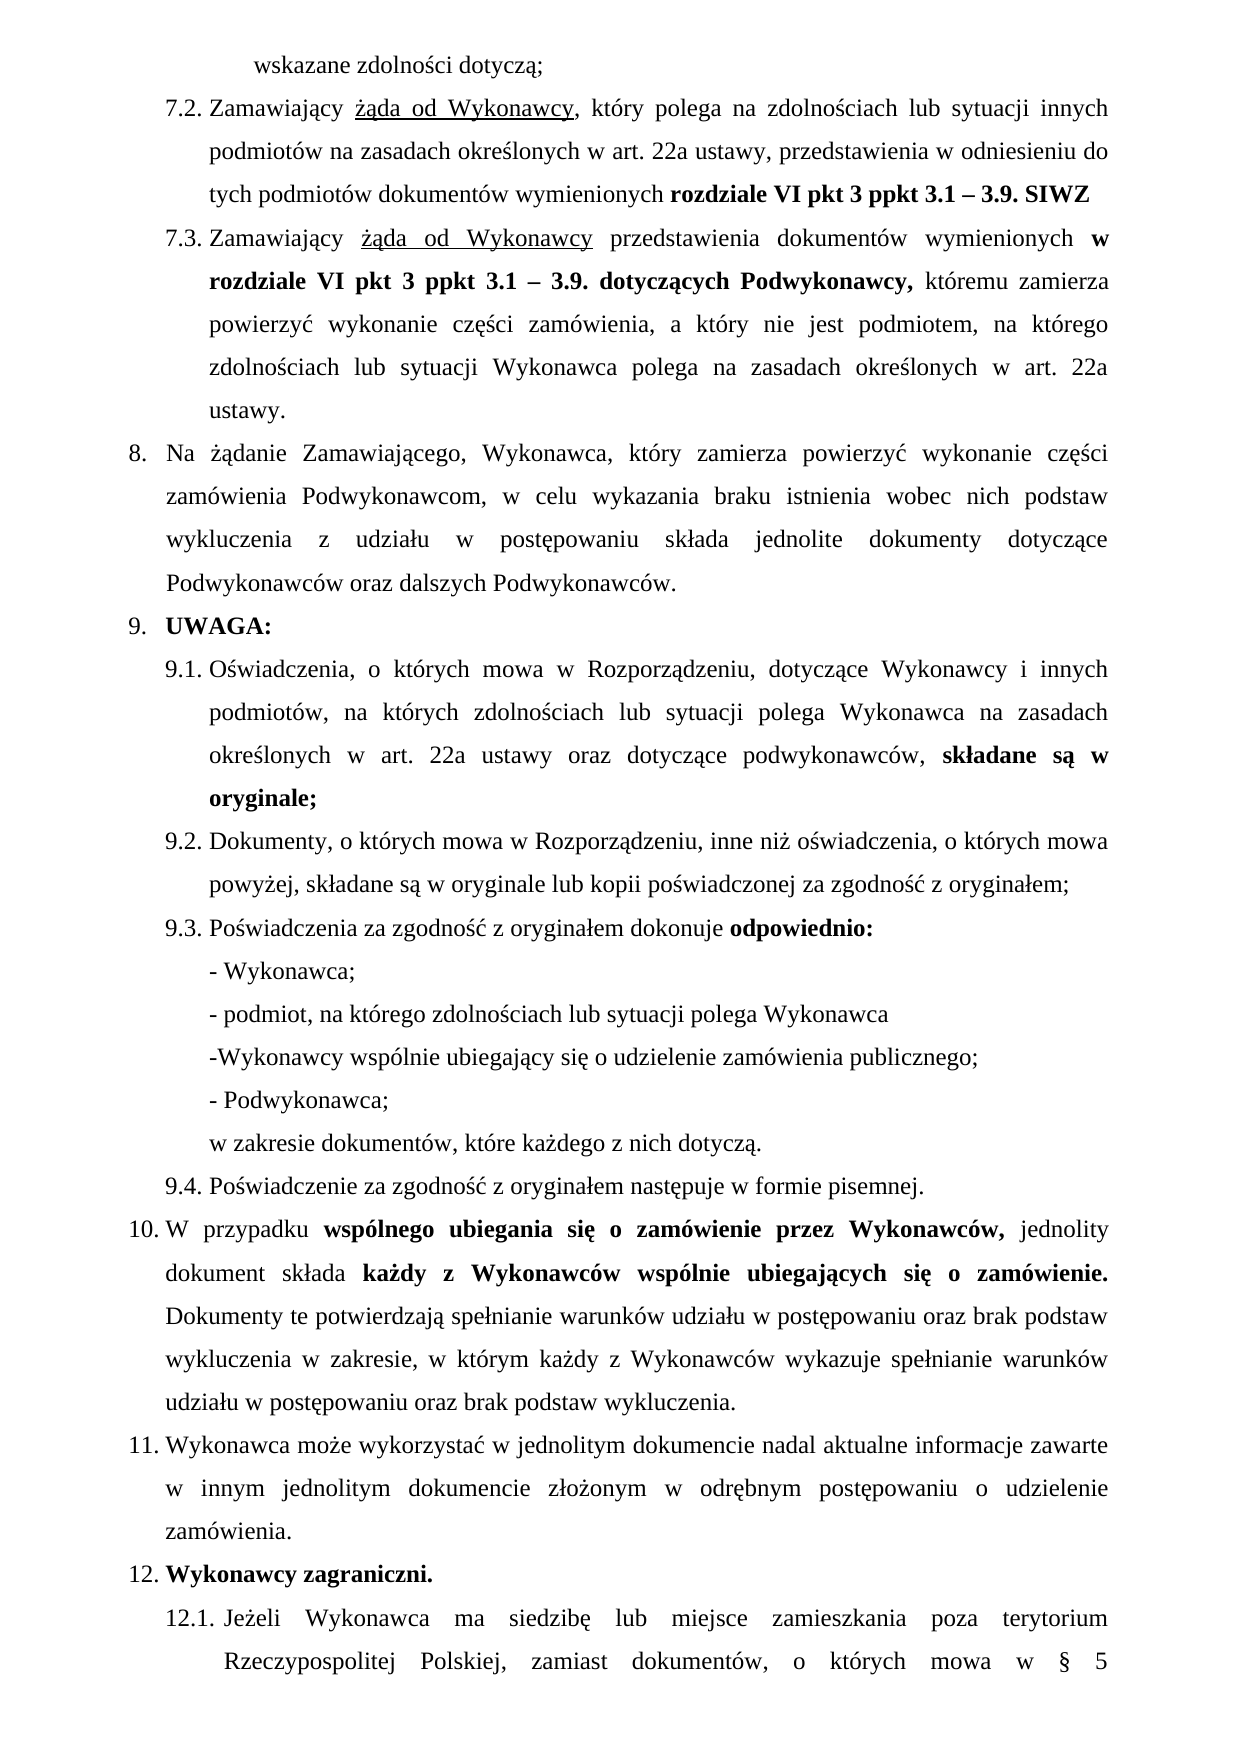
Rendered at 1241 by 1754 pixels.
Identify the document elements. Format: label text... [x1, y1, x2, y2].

text - Wykonawca; [209, 956, 1109, 984]
list Poświadczenia za zgodność z oryginałem dokonuje odpowiednio: [165, 913, 1109, 941]
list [165, 1603, 1109, 1674]
list Zamawiający żąda od Wykonawcy przedstawienia dokumentów wymienionych w rozdziale VI pkt 3 ppkt 3.1 – 3.9. dotyczących Podwykonawcy, któremu zamierza powierzyć wykonanie części zamówienia, a który nie jest podmiotem, na którego zdolnościach lub sytuacji Wykonawca polega na zasadach określonych w art. 22a ustawy. [165, 223, 1109, 424]
list W przypadku wspólnego ubiegania się o zamówienie przez Wykonawców, jednolity dokument składa każdy z Wykonawców wspólnie ubiegających się o zamówienie. Dokumenty te potwierdzają spełnianie warunków udziału w postępowaniu oraz brak podstaw wykluczenia w zakresie, w którym każdy z Wykonawców wykazuje spełnianie warunków udziału w postępowaniu oraz brak podstaw wykluczenia. [128, 1214, 1109, 1416]
list Wykonawcy zagraniczni. [128, 1559, 1109, 1588]
text -Wykonawcy wspólnie ubiegający się o udzielenie zamówienia publicznego; [209, 1042, 1109, 1071]
text - podmiot, na którego zdolnościach lub sytuacji polega Wykonawca [209, 999, 1109, 1028]
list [209, 50, 1109, 79]
list Wykonawca może wykorzystać w jednolitym dokumencie nadal aktualne informacje zawarte w innym jednolitym dokumencie złożonym w odrębnym postępowaniu o udzielenie zamówienia. [128, 1430, 1109, 1545]
text - Podwykonawca; [209, 1085, 1109, 1114]
list Zamawiający żąda od Wykonawcy, który polega na zdolnościach lub sytuacji innych podmiotów na zasadach określonych w art. 22a ustawy, przedstawienia w odniesieniu do tych podmiotów dokumentów wymienionych rozdziale VI pkt 3 ppkt 3.1 – 3.9. SIWZ [165, 93, 1109, 208]
list Oświadczenia, o których mowa w Rozporządzeniu, dotyczące Wykonawcy i innych podmiotów, na których zdolnościach lub sytuacji polega Wykonawca na zasadach określonych w art. 22a ustawy oraz dotyczące podwykonawców, składane są w oryginale; [165, 654, 1109, 812]
text w zakresie dokumentów, które każdego z nich dotyczą. [172, 1128, 1109, 1157]
list Poświadczenie za zgodność z oryginałem następuje w formie pisemnej. [165, 1171, 1109, 1200]
list UWAGA: [128, 611, 1109, 639]
list Na żądanie Zamawiającego, Wykonawca, który zamierza powierzyć wykonanie części zamówienia Podwykonawcom, w celu wykazania braku istnienia wobec nich podstaw wykluczenia z udziału w postępowaniu składa jednolite dokumenty dotyczące Podwykonawców oraz dalszych Podwykonawców. [128, 438, 1109, 596]
list Dokumenty, o których mowa w Rozporządzeniu, inne niż oświadczenia, o których mowa powyżej, składane są w oryginale lub kopii poświadczonej za zgodność z oryginałem; [165, 826, 1109, 898]
